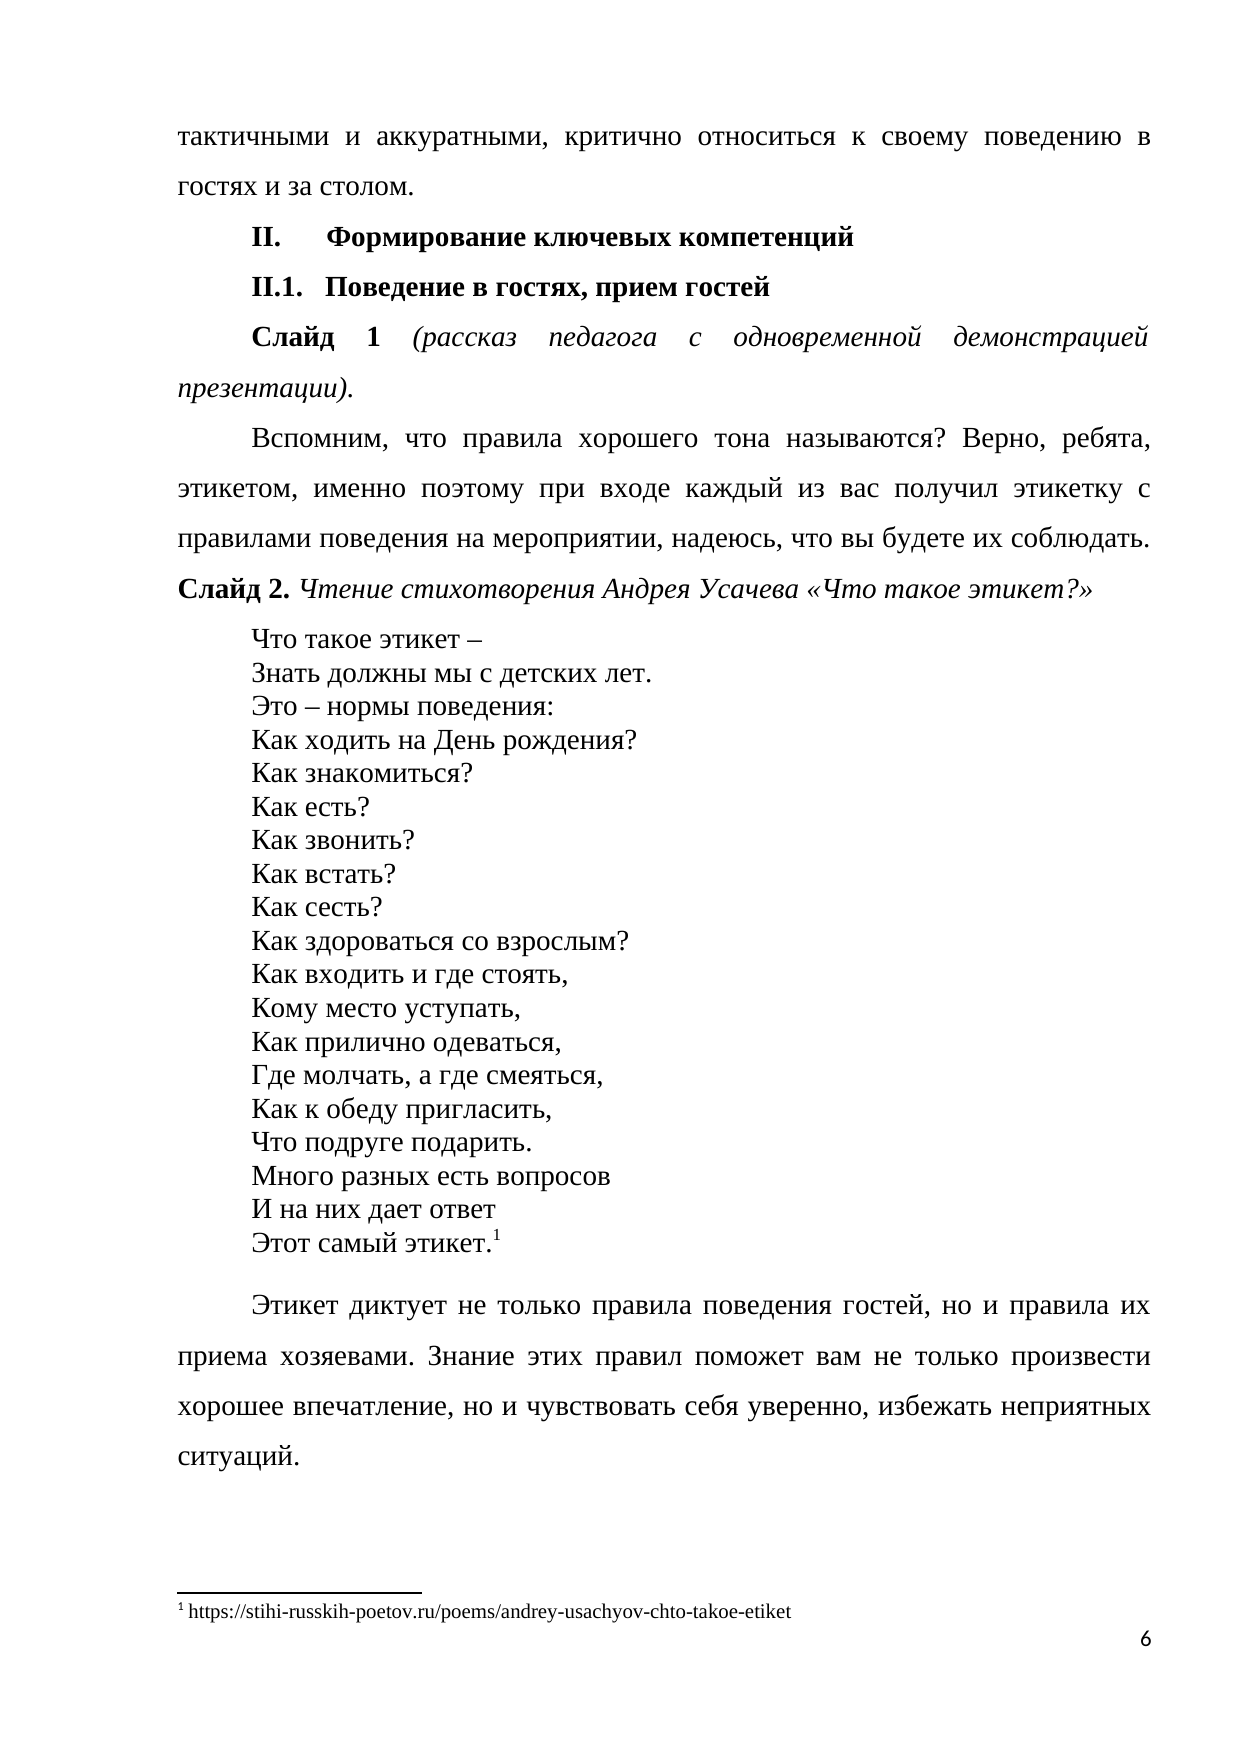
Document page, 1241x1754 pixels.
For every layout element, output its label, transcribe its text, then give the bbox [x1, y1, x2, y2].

list Формирование ключевых компетенций [251, 219, 1152, 252]
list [177, 118, 1152, 202]
list Этикет диктует не только правила поведения гостей, но и правила их приема хозяевами. Знание этих правил поможет вам не только произвести хорошее впечатление, но и чувствовать себя уверенно, избежать неприятных ситуаций. [177, 1287, 1152, 1472]
list Как сесть? [177, 889, 1152, 923]
list Как звонить? [177, 822, 1152, 856]
list Что подруге подарить. [177, 1124, 1152, 1158]
list Этот самый этикет. [177, 1225, 1152, 1258]
list Где молчать, а где смеяться, [177, 1057, 1152, 1091]
list Как прилично одеваться, [177, 1024, 1152, 1057]
list Как ходить на День рождения? [177, 722, 1152, 755]
list Как есть? [177, 789, 1152, 822]
list Как встать? [177, 856, 1152, 889]
list Кому место уступать, [177, 990, 1152, 1024]
list Слайд 1 (рассказ педагога с одновременной демонстрацией презентации). [177, 319, 1152, 403]
list Как здороваться со взрослым? [177, 923, 1152, 957]
list Много разных есть вопросов [177, 1158, 1152, 1191]
list Знать должны мы с детских лет. [177, 655, 1152, 688]
list И на них дает ответ [177, 1191, 1152, 1225]
list Это – нормы поведения: [177, 688, 1152, 722]
list Что такое этикет – [177, 621, 1152, 655]
list Как входить и где стоять, [177, 957, 1152, 990]
list Как к обеду пригласить, [177, 1091, 1152, 1124]
list Вспомним, что правила хорошего тона называются? Верно, ребята, этикетом, именно поэтому при входе каждый из вас получил этикетку с правилами поведения на мероприятии, надеюсь, что вы будете их соблюдать. Слайд 2. Чтение стихотворения Андрея Усачева «Что такое этикет?» [177, 420, 1152, 604]
list Как знакомиться? [177, 755, 1152, 789]
list Поведение в гостях, прием гостей [177, 269, 1152, 303]
